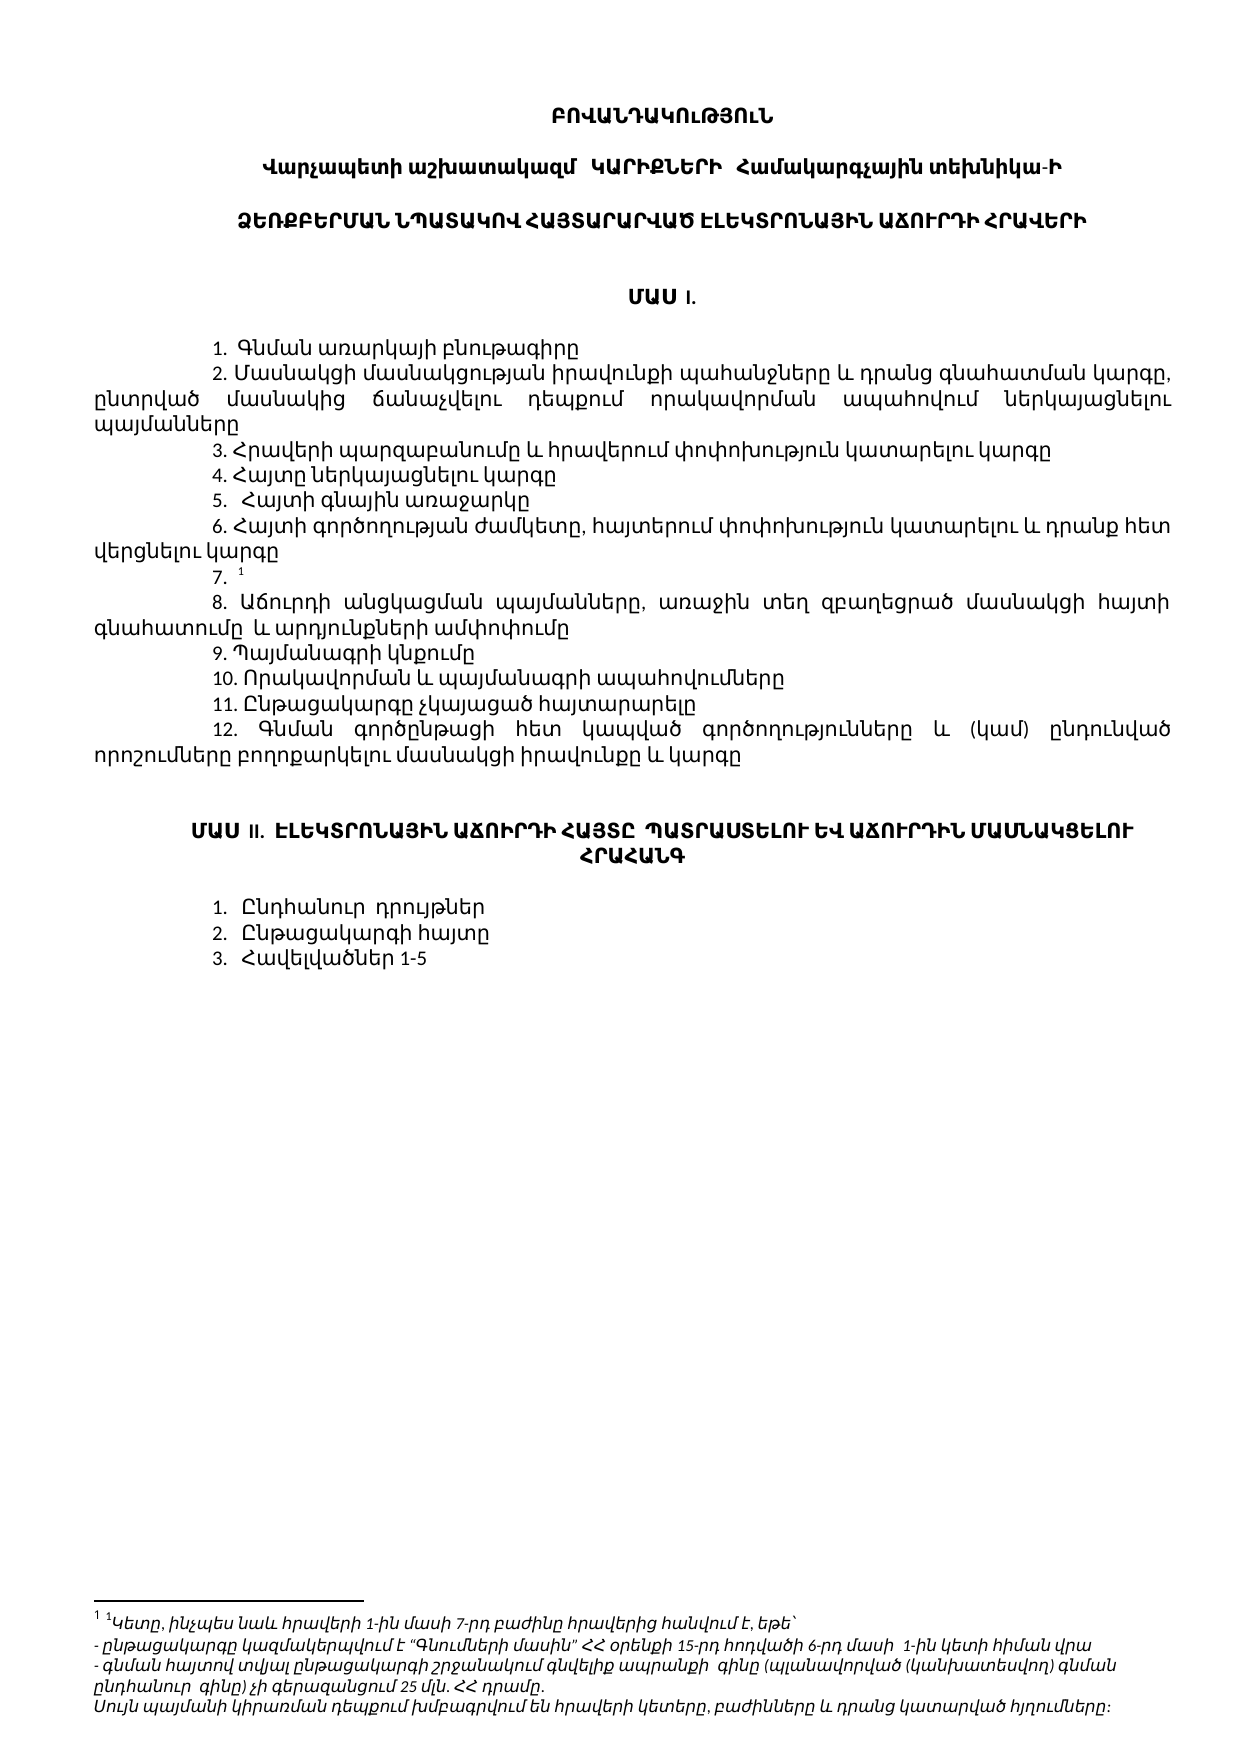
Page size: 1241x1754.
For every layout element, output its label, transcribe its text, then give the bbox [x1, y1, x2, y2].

text ՄԱՍ II. ԷԼԵԿՏՐՈՆԱՅԻՆ ԱՃՈԻՐԴԻ ՀԱՅՏԸ ՊԱՏՐԱՍՏԵԼՈՒ ԵՎ ԱՃՈՒՐԴԻՆ ՄԱՍՆԱԿՑԵԼՈՒ ՀՐԱՀԱՆԳ [94, 818, 1171, 869]
text 1. Գնման առարկայի բնութագիրը [94, 335, 1171, 361]
text ԲՈՎԱՆԴԱԿՈւԹՅՈւՆ [94, 103, 1171, 128]
text 3. Հավելվածներ 1-5 [94, 945, 1171, 971]
text 11. Ընթացակարգը չկայացած հայտարարելը [94, 691, 1171, 716]
text ՄԱՍ I. [94, 284, 1171, 310]
text 7. 1 [94, 564, 1171, 589]
text ՁԵՌՔԲԵՐՄԱՆ ՆՊԱՏԱԿՈՎ ՀԱՅՏԱՐԱՐՎԱԾ ԷԼԵԿՏՐՈՆԱՅԻՆ ԱՃՈՒՐԴԻ ՀՐԱՎԵՐԻ [94, 208, 1171, 233]
text 9. Պայմանագրի կնքումը [94, 640, 1171, 666]
text 8. Աճուրդի անցկացման պայմանները, առաջին տեղ զբաղեցրած մասնակցի հայտի գնահատումը և արդյունքների ամփոփումը [94, 589, 1171, 640]
text Վարչապետի աշխատակազմ ԿԱՐԻՔՆԵՐԻ Համակարգչային տեխնիկա-Ի [94, 154, 1171, 179]
text 10. Որակավորման և պայմանագրի ապահովումները [94, 666, 1171, 691]
text 5. Հայտի գնային առաջարկը [94, 488, 1171, 513]
text 12. Գնման գործընթացի հետ կապված գործողությունները և (կամ) ընդունված որոշումները բողոքարկելու մասնակցի իրավունքը և կարգը [94, 716, 1171, 767]
text 2. Մասնակցի մասնակցության իրավունքի պահանջները և դրանց գնահատման կարգը, ընտրված մասնակից ճանաչվելու դեպքում որակավորման ապահովում ներկայացնելու պայմանները [94, 361, 1171, 437]
text 2. Ընթացակարգի հայտը [94, 920, 1171, 945]
text 6. Հայտի գործողության ժամկետը, հայտերում փոփոխություն կատարելու և դրանք հետ վերցնելու կարգը [94, 513, 1171, 564]
text 3. Հրավերի պարզաբանումը և հրավերում փոփոխություն կատարելու կարգը [94, 437, 1171, 462]
text 4. Հայտը ներկայացնելու կարգը [94, 462, 1171, 488]
text 1. Ընդհանուր դրույթներ [94, 894, 1171, 920]
